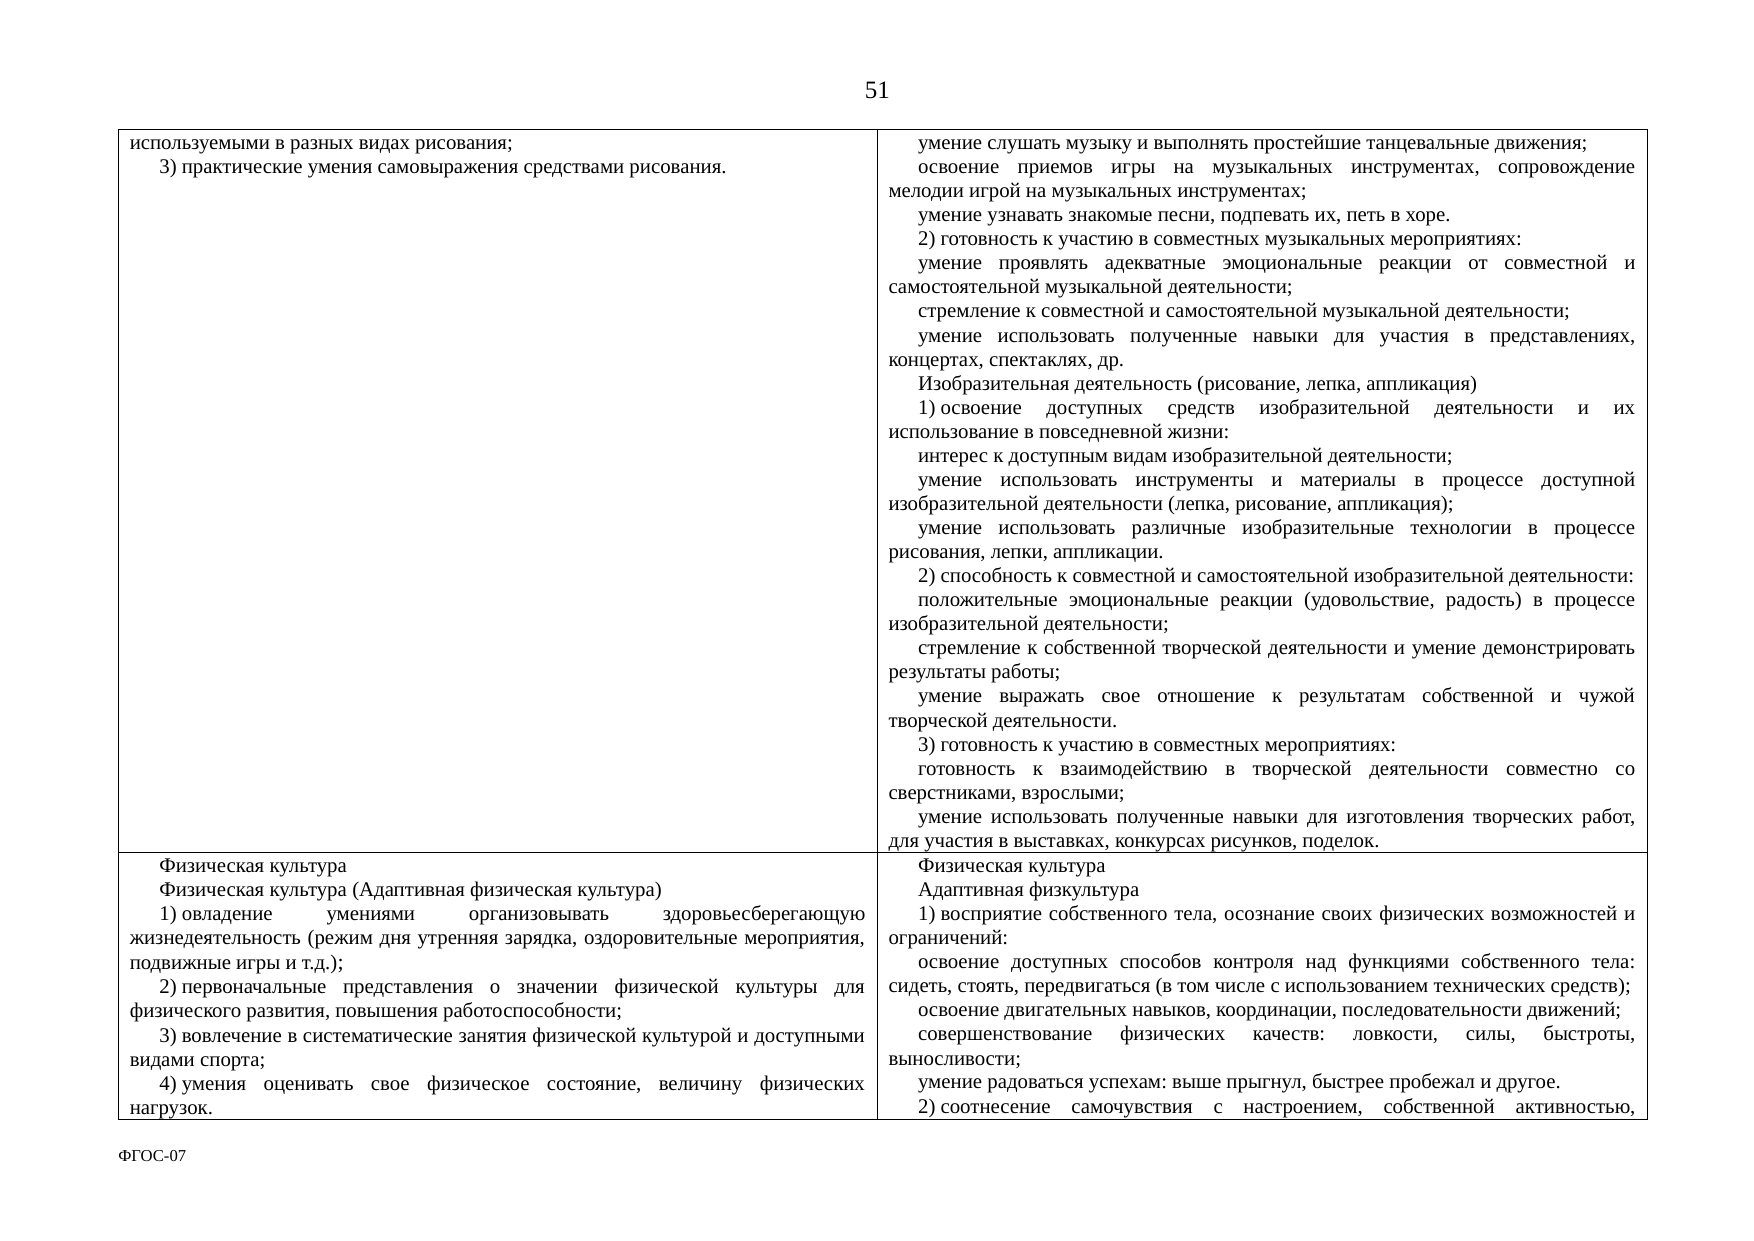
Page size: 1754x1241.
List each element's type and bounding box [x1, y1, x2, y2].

table_cell [119, 853, 877, 1119]
table_cell [878, 853, 1647, 1119]
table_cell [878, 130, 1647, 852]
table_cell [119, 130, 877, 852]
